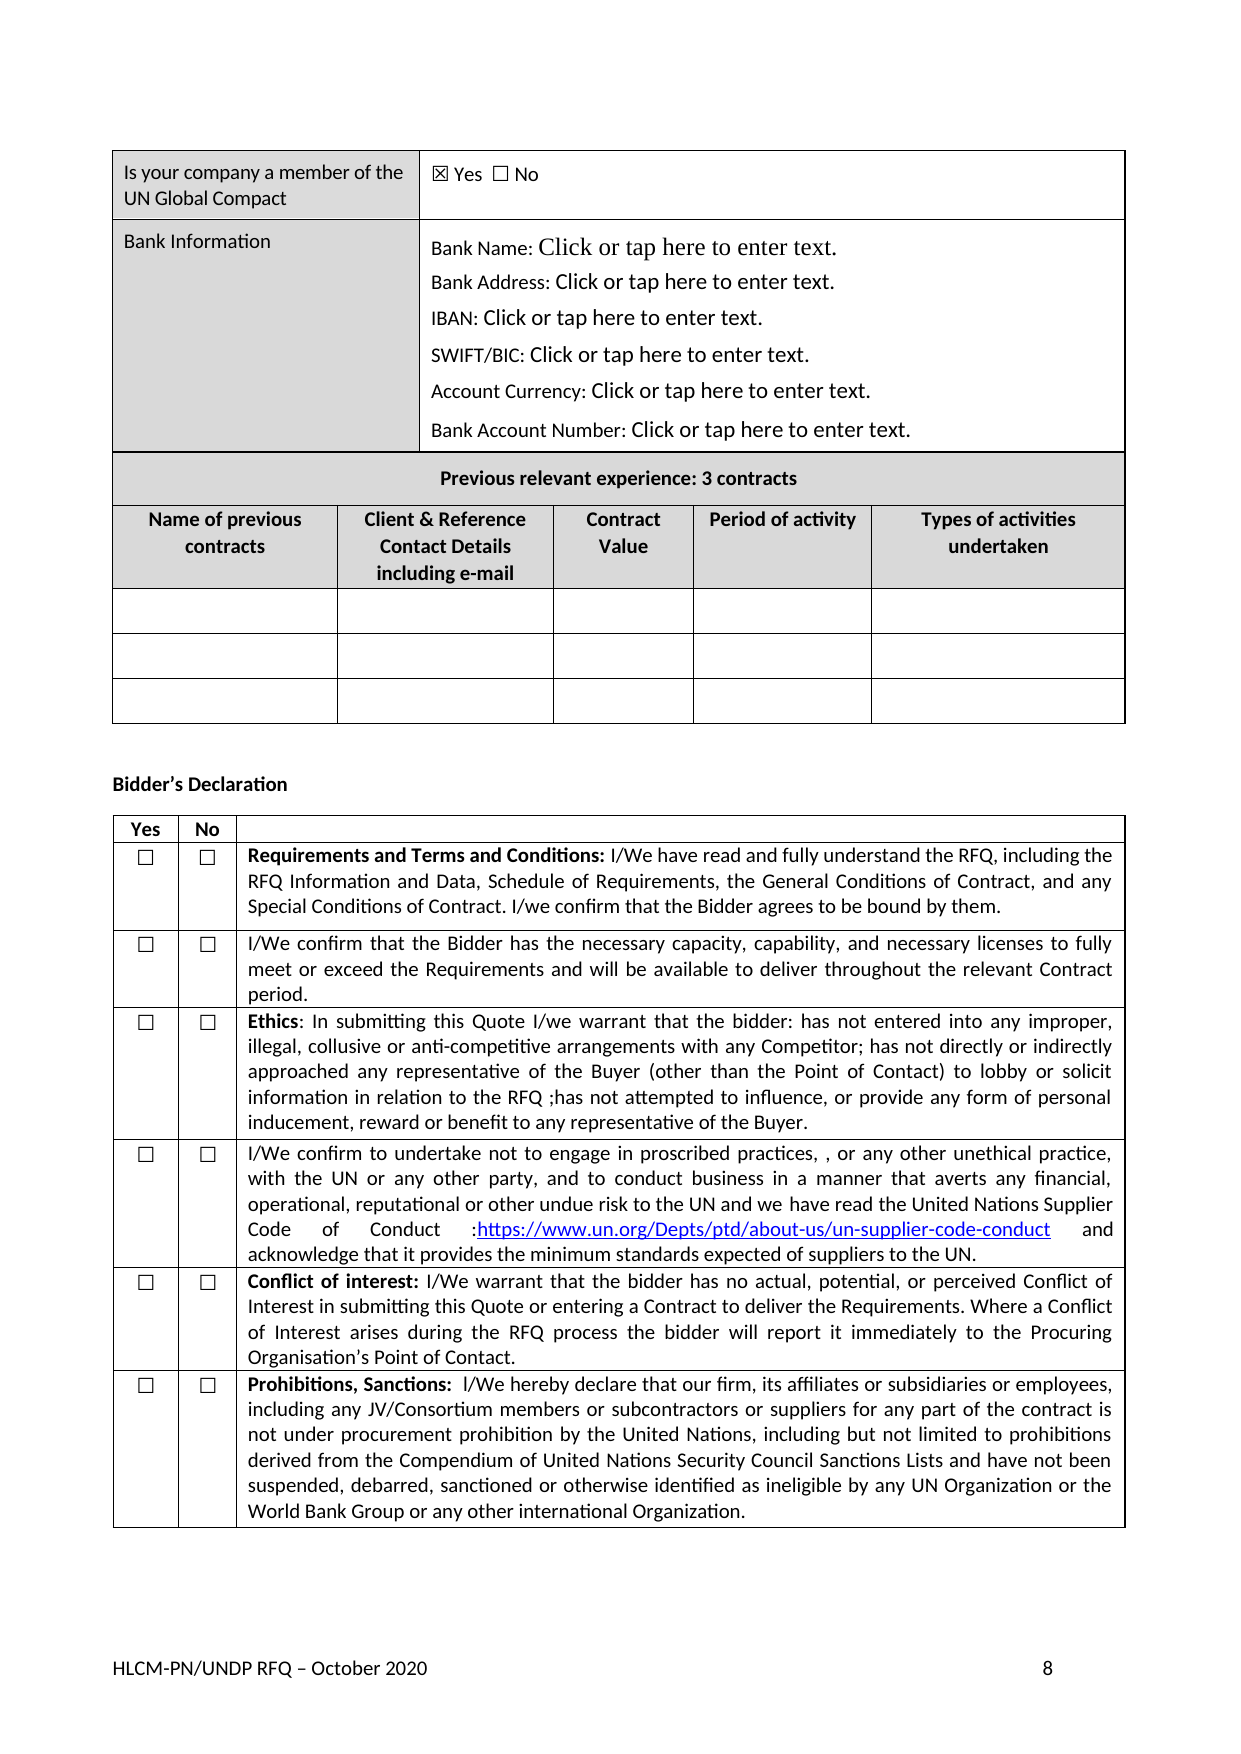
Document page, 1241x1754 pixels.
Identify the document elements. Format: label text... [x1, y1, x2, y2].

table_cell [872, 634, 1124, 678]
table_cell Prohibitions, Sanctions: l/We hereby declare that our firm, its affiliates or subsidiaries or employees, including any JV/Consortium members or subcontractors or suppliers for any part of the contract is not under procurement prohibition by the United Nations, including but not limited to prohibitions derived from the Compendium of United Nations Security Council Sanctions Lists and have not been suspended, debarred, sanctioned or otherwise identified as ineligible by any UN Organization or the World Bank Group or any other international Organization. [237, 1371, 1124, 1527]
table_cell Conflict of interest: I/We warrant that the bidder has no actual, potential, or perceived Conflict of Interest in submitting this Quote or entering a Contract to deliver the Requirements. Where a Conflict of Interest arises during the RFQ process the bidder will report it immediately to the Procuring Organisation’s Point of Contact. [237, 1268, 1124, 1370]
table_cell [694, 589, 871, 633]
table_cell [338, 679, 553, 723]
table_header No [179, 816, 236, 842]
table_cell [113, 679, 337, 723]
table_cell Is your company a member of the UN Global Compact [113, 151, 419, 218]
table_cell [338, 634, 553, 678]
table_cell [554, 634, 693, 678]
table_cell Requirements and Terms and Conditions: I/We have read and fully understand the RFQ, including the RFQ Information and Data, Schedule of Requirements, the General Conditions of Contract, and any Special Conditions of Contract. I/we confirm that the Bidder agrees to be bound by them. [237, 843, 1124, 929]
table_cell Bank Name: Bank Address: IBAN: SWIFT/BIC: Account Currency: Bank Account Number: [420, 220, 1124, 451]
table_cell [872, 679, 1124, 723]
table_header [237, 816, 1124, 842]
table_cell [694, 634, 871, 678]
table_cell Contract Value [554, 506, 693, 588]
table_cell [113, 589, 337, 633]
table_cell Client & Reference Contact Details including e-mail [338, 506, 553, 588]
text Bidder’s Declaration [112, 771, 1128, 796]
table_cell [554, 679, 693, 723]
table_cell Yes No [420, 151, 1124, 218]
table_cell I/We confirm that the Bidder has the necessary capacity, capability, and necessary licenses to fully meet or exceed the Requirements and will be available to deliver throughout the relevant Contract period. [237, 931, 1124, 1007]
table_cell [554, 589, 693, 633]
table_cell [338, 589, 553, 633]
table_cell Previous relevant experience: 3 contracts [113, 453, 1124, 505]
table_cell Ethics: In submitting this Quote I/we warrant that the bidder: has not entered into any improper, illegal, collusive or anti-competitive arrangements with any Competitor; has not directly or indirectly approached any representative of the Buyer (other than the Point of Contact) to lobby or solicit information in relation to the RFQ ;has not attempted to influence, or provide any form of personal inducement, reward or benefit to any representative of the Buyer. [237, 1008, 1124, 1139]
table_cell [113, 634, 337, 678]
table_cell [694, 679, 871, 723]
table_cell Name of previous contracts [113, 506, 337, 588]
table_cell Bank Information [113, 220, 419, 451]
table_cell [872, 589, 1124, 633]
table_cell I/We confirm to undertake not to engage in proscribed practices, , or any other unethical practice, with the UN or any other party, and to conduct business in a manner that averts any financial, operational, reputational or other undue risk to the UN and we have read the United Nations Supplier Code of Conduct :https://www.un.org/Depts/ptd/about-us/un-supplier-code-conduct and acknowledge that it provides the minimum standards expected of suppliers to the UN. [237, 1140, 1124, 1267]
table_header Yes [114, 816, 178, 842]
table_cell Period of activity [694, 506, 871, 588]
table_cell Types of activities undertaken [872, 506, 1124, 588]
